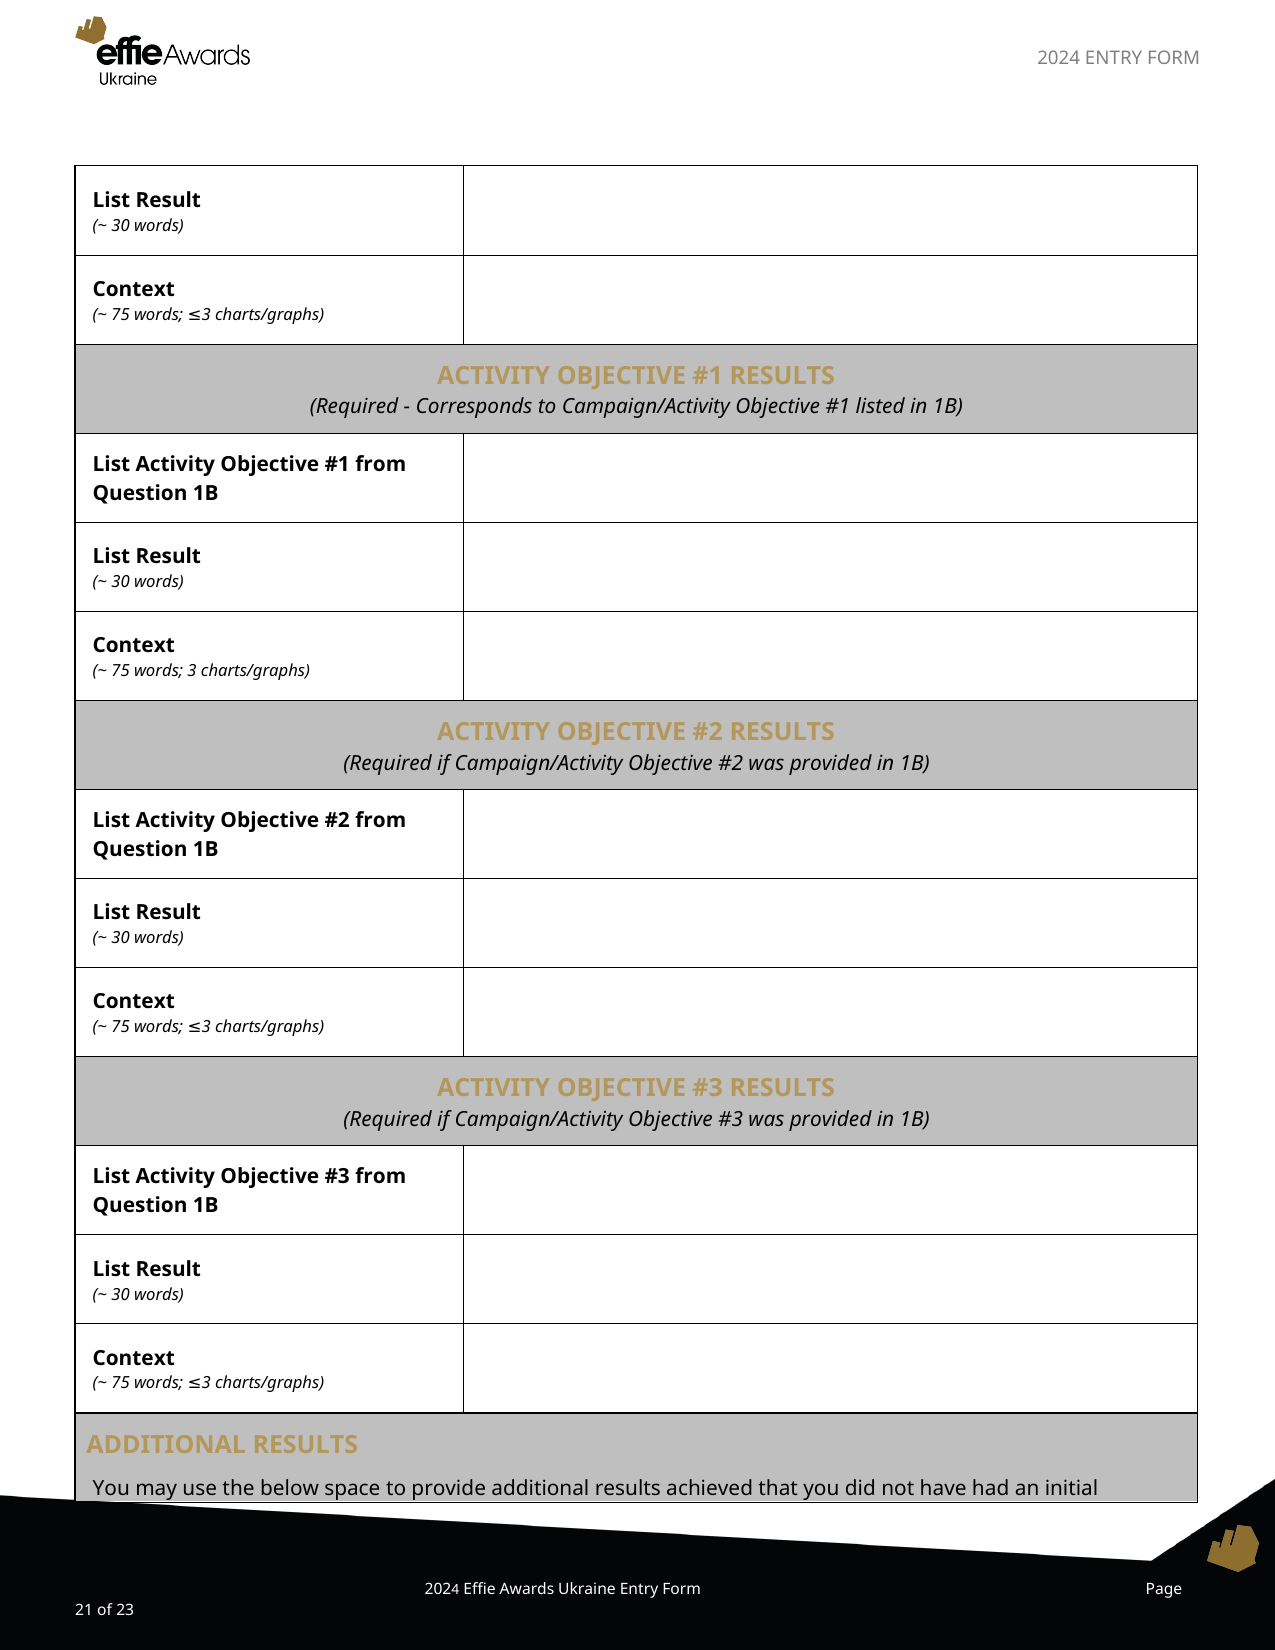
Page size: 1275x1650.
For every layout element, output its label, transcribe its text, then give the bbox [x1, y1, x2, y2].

table_cell List Result (~ 30 words) [76, 166, 463, 254]
table_cell [464, 790, 1197, 878]
table_cell [464, 879, 1197, 967]
table_cell List Activity Objective #2 from Question 1B [76, 790, 463, 878]
table_cell List Result (~ 30 words) [76, 1235, 463, 1323]
picture [75, 16, 250, 85]
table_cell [76, 1414, 1197, 1501]
table_cell ACTIVITY OBJECTIVE #2 RESULTS (Required if Campaign/Activity Objective #2 was provided in 1B) [76, 701, 1197, 789]
table_cell List Result (~ 30 words) [76, 879, 463, 967]
table_cell [464, 523, 1197, 611]
table_cell [464, 1146, 1197, 1234]
table_cell ACTIVITY OBJECTIVE #3 RESULTS (Required if Campaign/Activity Objective #3 was provided in 1B) [76, 1057, 1197, 1145]
table_cell Context (~ 75 words; ≤3 charts/graphs) [76, 1324, 463, 1412]
table_cell List Activity Objective #3 from Question 1B [76, 1146, 463, 1234]
table_cell [464, 968, 1197, 1056]
table_cell List Result (~ 30 words) [76, 523, 463, 611]
table_cell [464, 1235, 1197, 1323]
picture [0, 1477, 1275, 1650]
table_cell List Activity Objective #1 from Question 1B [76, 434, 463, 522]
table_cell [464, 1324, 1197, 1412]
table_cell ACTIVITY OBJECTIVE #1 RESULTS (Required - Corresponds to Campaign/Activity Objective #1 listed in 1B) [76, 345, 1197, 433]
table_cell [464, 612, 1197, 700]
table_cell [464, 434, 1197, 522]
table_cell [464, 166, 1197, 254]
table_cell [464, 256, 1197, 343]
table_cell Context (~ 75 words; 3 charts/graphs) [76, 612, 463, 700]
table_cell Context (~ 75 words; ≤3 charts/graphs) [76, 256, 463, 343]
table_cell Context (~ 75 words; ≤3 charts/graphs) [76, 968, 463, 1056]
